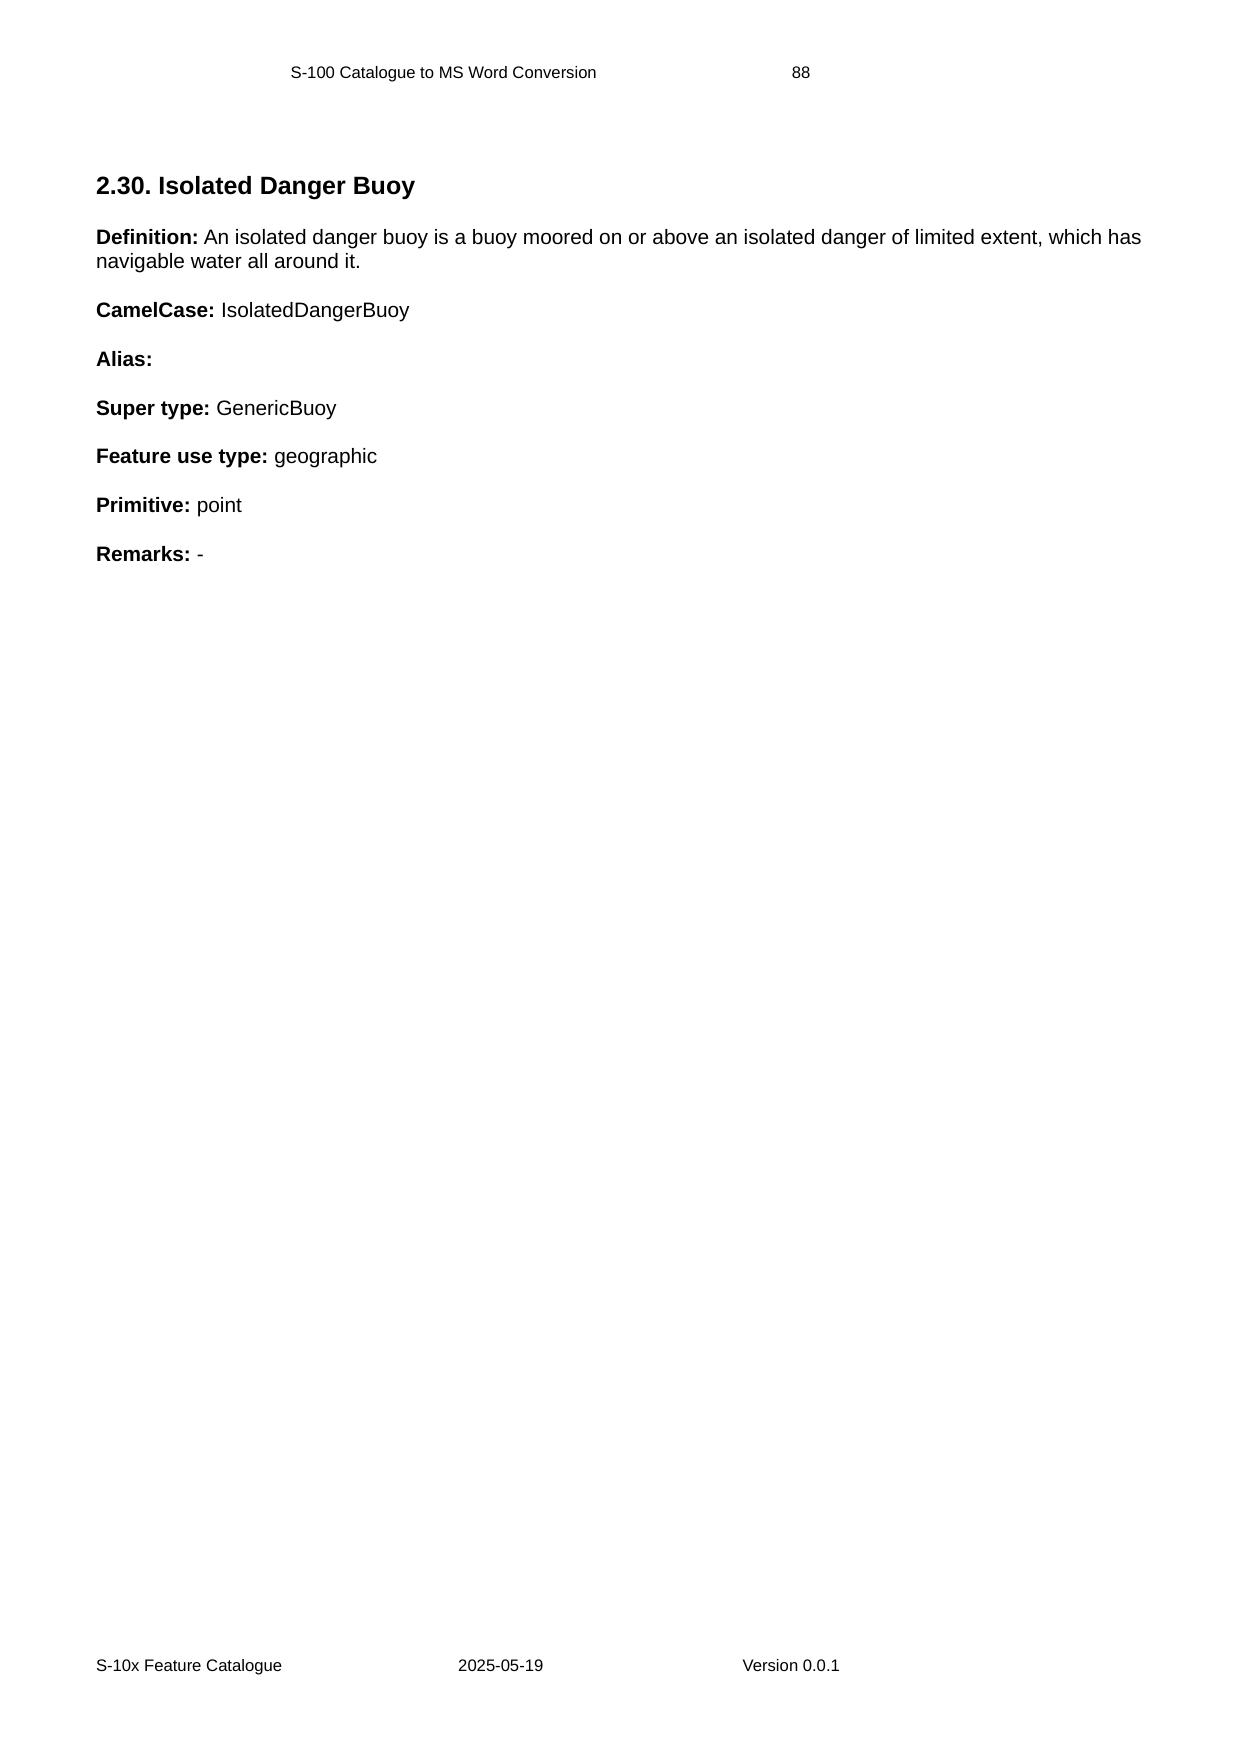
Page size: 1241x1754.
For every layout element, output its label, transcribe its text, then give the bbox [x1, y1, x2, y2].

text CamelCase: IsolatedDangerBuoy [96, 297, 1144, 321]
text 2.30. Isolated Danger Buoy [96, 171, 1144, 199]
text Definition: An isolated danger buoy is a buoy moored on or above an isolated danger of limited extent, which has navigable water all around it. [96, 224, 1144, 272]
text Primitive: point [96, 493, 1144, 517]
text Feature use type: geographic [96, 444, 1144, 468]
text Alias: [96, 346, 1144, 370]
text Remarks: - [96, 542, 1144, 566]
text Super type: GenericBuoy [96, 395, 1144, 419]
